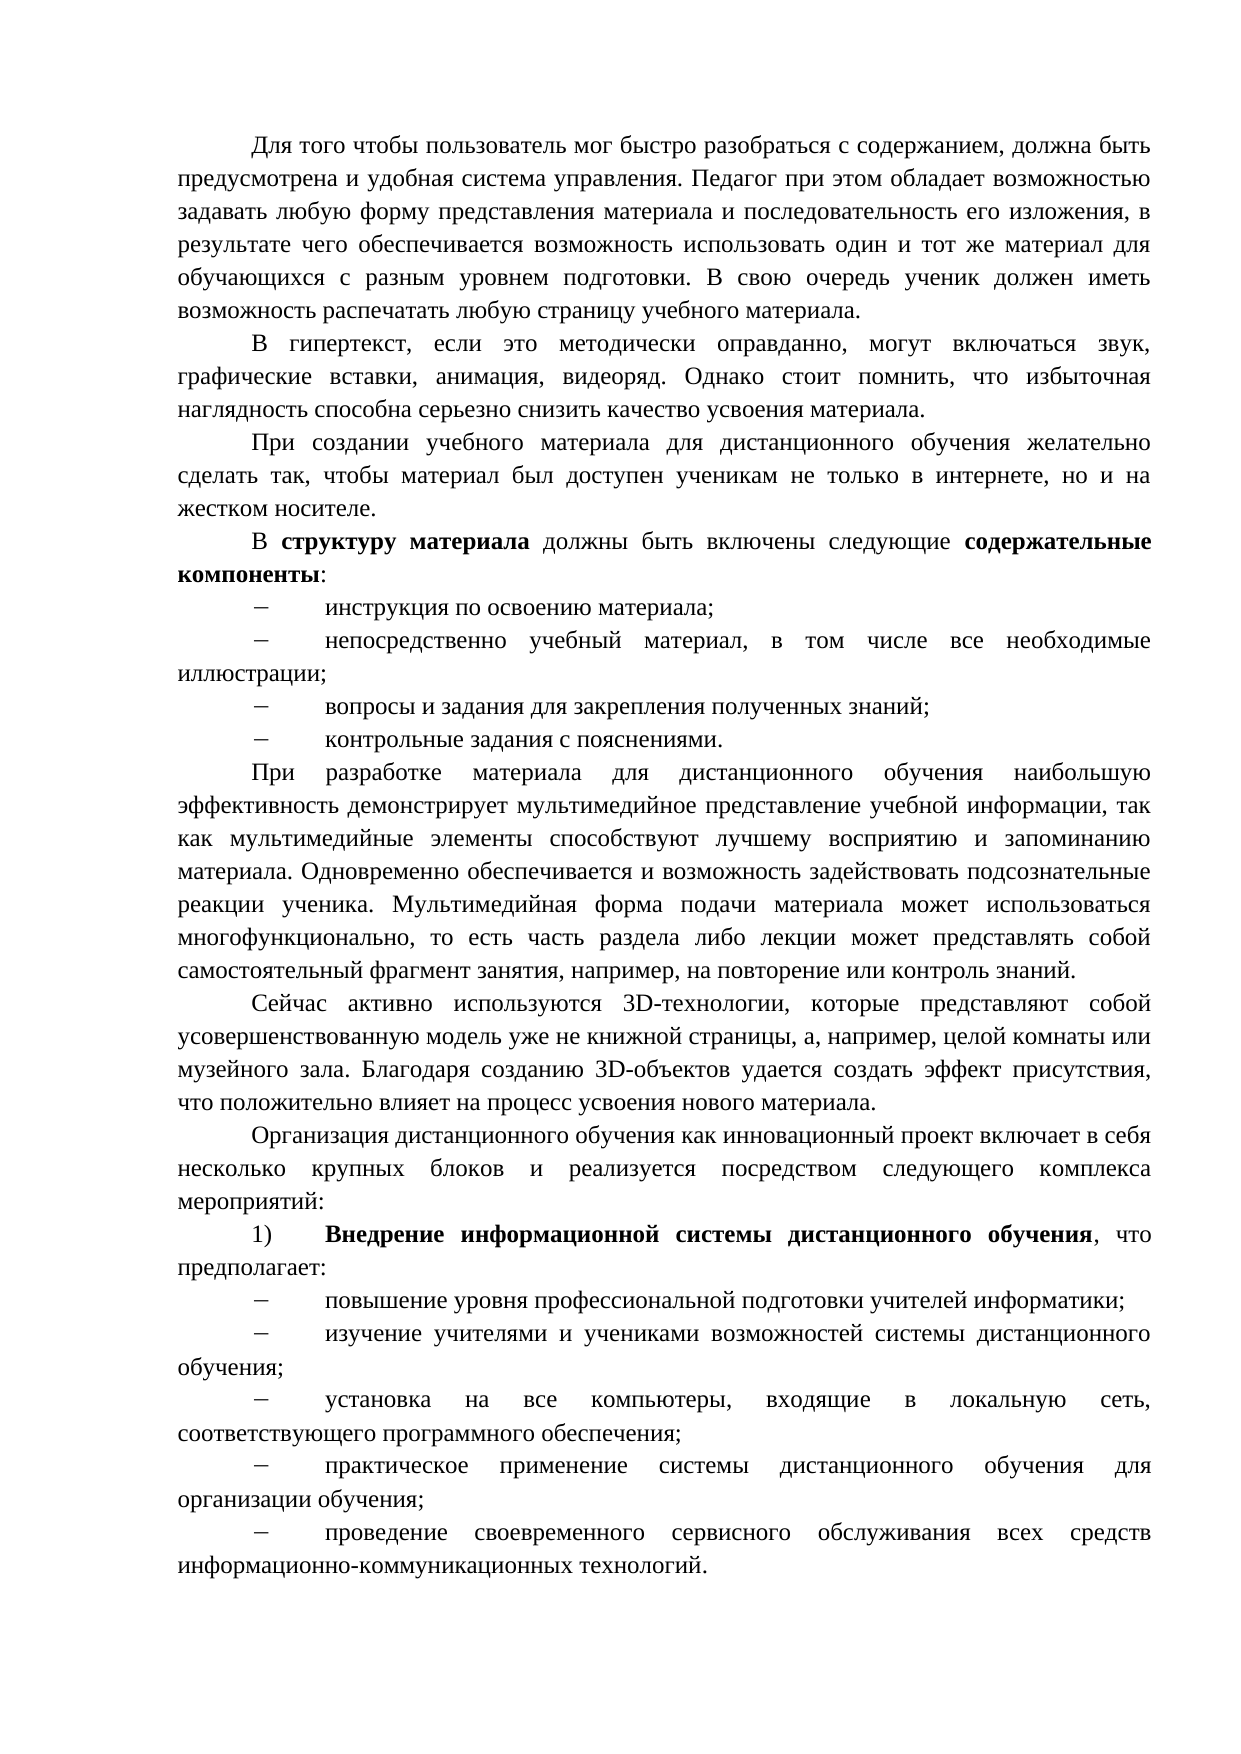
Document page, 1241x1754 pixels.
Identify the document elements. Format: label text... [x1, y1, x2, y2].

text При создании учебного материала для дистанционного обучения желательно сделать так, чтобы материал был доступен ученикам не только в интернете, но и на жестком носителе. [177, 427, 1152, 522]
text Организация дистанционного обучения как инновационный проект включает в себя несколько крупных блоков и реализуется посредством следующего комплекса мероприятий: [177, 1120, 1152, 1215]
text Для того чтобы пользователь мог быстро разобраться с содержанием, должна быть предусмотрена и удобная система управления. Педагог при этом обладает возможностью задавать любую форму представления материала и последовательность его изложения, в результате чего обеспечивается возможность использовать один и тот же материал для обучающихся с разным уровнем подготовки. В свою очередь ученик должен иметь возможность распечатать любую страницу учебного материала. [177, 130, 1152, 324]
list Внедрение информационной системы дистанционного обучения, что предполагает: [177, 1219, 1152, 1281]
list проведение своевременного сервисного обслуживания всех средств информационно-коммуникационных технологий. [177, 1517, 1152, 1578]
list практическое применение системы дистанционного обучения для организации обучения; [177, 1451, 1152, 1512]
list инструкция по освоению материала; [177, 592, 1152, 621]
list вопросы и задания для закрепления полученных знаний; [177, 691, 1152, 720]
list установка на все компьютеры, входящие в локальную сеть, соответствующего программного обеспечения; [177, 1384, 1152, 1446]
text При разработке материала для дистанционного обучения наибольшую эффективность демонстрирует мультимедийное представление учебной информации, так как мультимедийные элементы способствуют лучшему восприятию и запоминанию материала. Одновременно обеспечивается и возможность задействовать подсознательные реакции ученика. Мультимедийная форма подачи материала может использоваться многофункционально, то есть часть раздела либо лекции может представлять собой самостоятельный фрагмент занятия, например, на повторение или контроль знаний. [177, 757, 1152, 984]
list непосредственно учебный материал, в том числе все необходимые иллюстрации; [177, 625, 1152, 687]
list изучение учителями и учениками возможностей системы дистанционного обучения; [177, 1318, 1152, 1380]
list повышение уровня профессиональной подготовки учителей информатики; [177, 1286, 1152, 1314]
list контрольные задания с пояснениями. [177, 724, 1152, 753]
text В гипертекст, если это методически оправданно, могут включаться звук, графические вставки, анимация, видеоряд. Однако стоит помнить, что избыточная наглядность способна серьезно снизить качество усвоения материала. [177, 328, 1152, 423]
text В структуру материала должны быть включены следующие содержательные компоненты: [177, 526, 1152, 588]
text Сейчас активно используются 3D-технологии, которые представляют собой усовершенствованную модель уже не книжной страницы, а, например, целой комнаты или музейного зала. Благодаря созданию 3D-объектов удается создать эффект присутствия, что положительно влияет на процесс усвоения нового материала. [177, 988, 1152, 1116]
